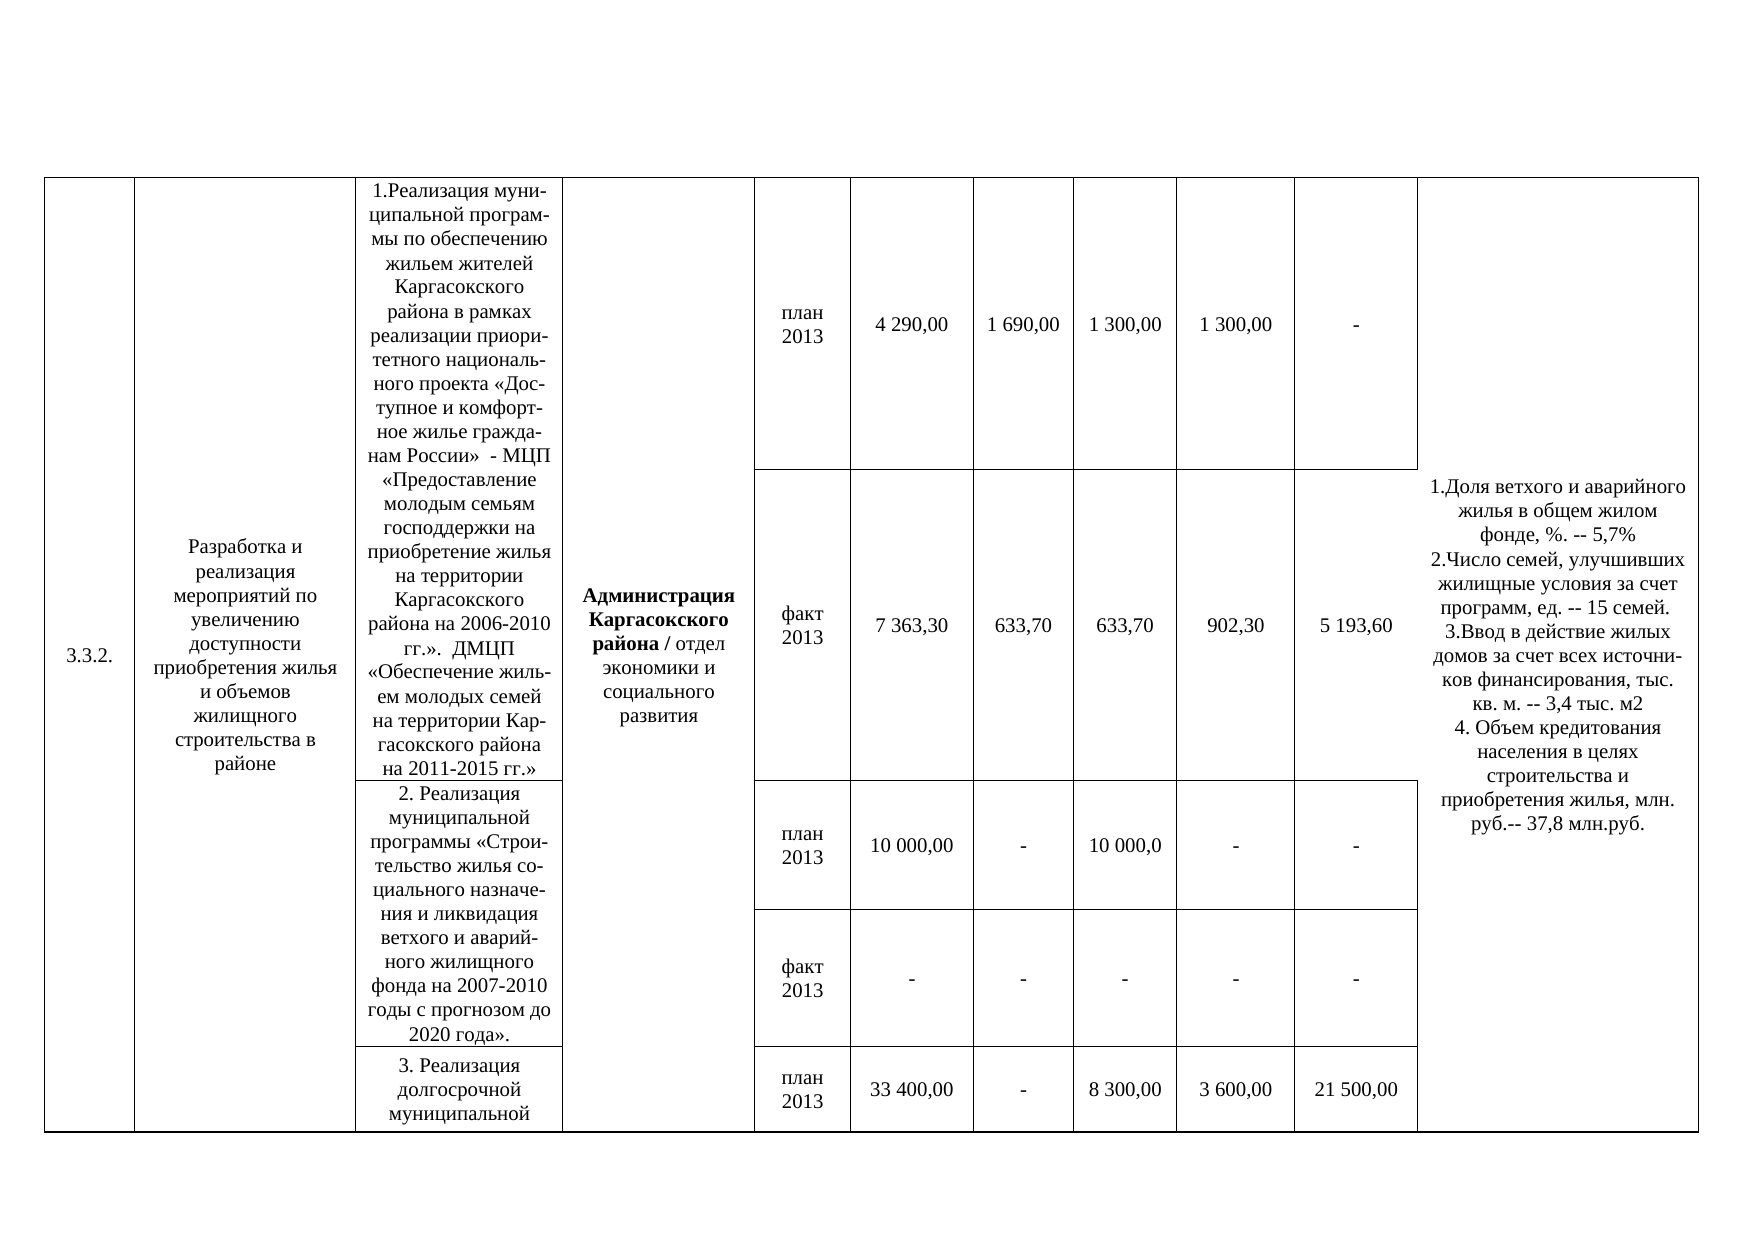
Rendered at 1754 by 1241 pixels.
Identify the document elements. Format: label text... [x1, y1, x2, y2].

table_cell 3 600,00 [1177, 1047, 1294, 1131]
table_cell 1 690,00 [974, 178, 1073, 469]
table_cell 33 400,00 [851, 1047, 973, 1131]
table_cell - [1295, 178, 1417, 469]
table_cell 21 500,00 [1295, 1047, 1417, 1131]
table_cell - [1177, 910, 1294, 1046]
table_cell - [851, 910, 973, 1046]
table_cell Администрация Каргасокского района / отдел экономики и социального развития [563, 178, 754, 1131]
table_cell 10 000,00 [851, 781, 973, 909]
table_cell план 2013 [755, 1047, 850, 1131]
table_cell - [1177, 781, 1294, 909]
table_cell план 2013 [755, 178, 850, 469]
table_cell - [974, 1047, 1073, 1131]
table_cell 10 000,0 [1074, 781, 1176, 909]
table_cell 902,30 [1177, 470, 1294, 780]
table_cell - [974, 910, 1073, 1046]
table_cell 633,70 [974, 470, 1073, 780]
table_cell - [1295, 910, 1417, 1046]
table_cell факт 2013 [755, 910, 850, 1046]
table_cell 2. Реализация муниципальной программы «Строи-тельство жилья со-циального назначе-ния и ликвидация ветхого и аварий-ного жилищного фонда на 2007-2010 годы с прогнозом до 2020 года». [356, 781, 562, 1046]
table_cell план 2013 [755, 781, 850, 909]
table_cell 4 290,00 [851, 178, 973, 469]
table_cell 1.Доля ветхого и аварийного жилья в общем жилом фонде, %. -- 5,7% 2.Число семей, улучшивших жилищные условия за счет программ, ед. -- 15 семей. 3.Ввод в действие жилых домов за счет всех источни-ков финансирования, тыс. кв. м. -- 3,4 тыс. м2 4. Объем кредитования населения в целях строительства и приобретения жилья, млн. руб.-- 37,8 млн.руб. [1418, 178, 1698, 1131]
table_cell Разработка и реализация мероприятий по увеличению доступности приобретения жилья и объемов жилищного строительства в районе [135, 178, 355, 1131]
table_cell 1.Реализация муни-ципальной програм-мы по обеспечению жильем жителей Каргасокского района в рамках реализации приори-тетного националь-ного проекта «Дос-тупное и комфорт-ное жилье гражда-нам России» - МЦП «Предоставление молодым семьям господдержки на приобретение жилья на территории Каргасокского района на 2006-2010 гг.». ДМЦП «Обеспечение жиль-ем молодых семей на территории Кар-гасокского района на 2011-2015 гг.» [356, 178, 562, 780]
table_cell - [1295, 781, 1417, 909]
table_cell 1 300,00 [1177, 178, 1294, 469]
table_cell 1 300,00 [1074, 178, 1176, 469]
table_cell 633,70 [1074, 470, 1176, 780]
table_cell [356, 1047, 562, 1131]
table_cell 7 363,30 [851, 470, 973, 780]
table_cell - [974, 781, 1073, 909]
table_cell факт 2013 [755, 470, 850, 780]
table_cell 8 300,00 [1074, 1047, 1176, 1131]
table_cell 5 193,60 [1295, 470, 1417, 780]
table_cell - [1074, 910, 1176, 1046]
table_cell 3.3.2. [45, 178, 134, 1131]
